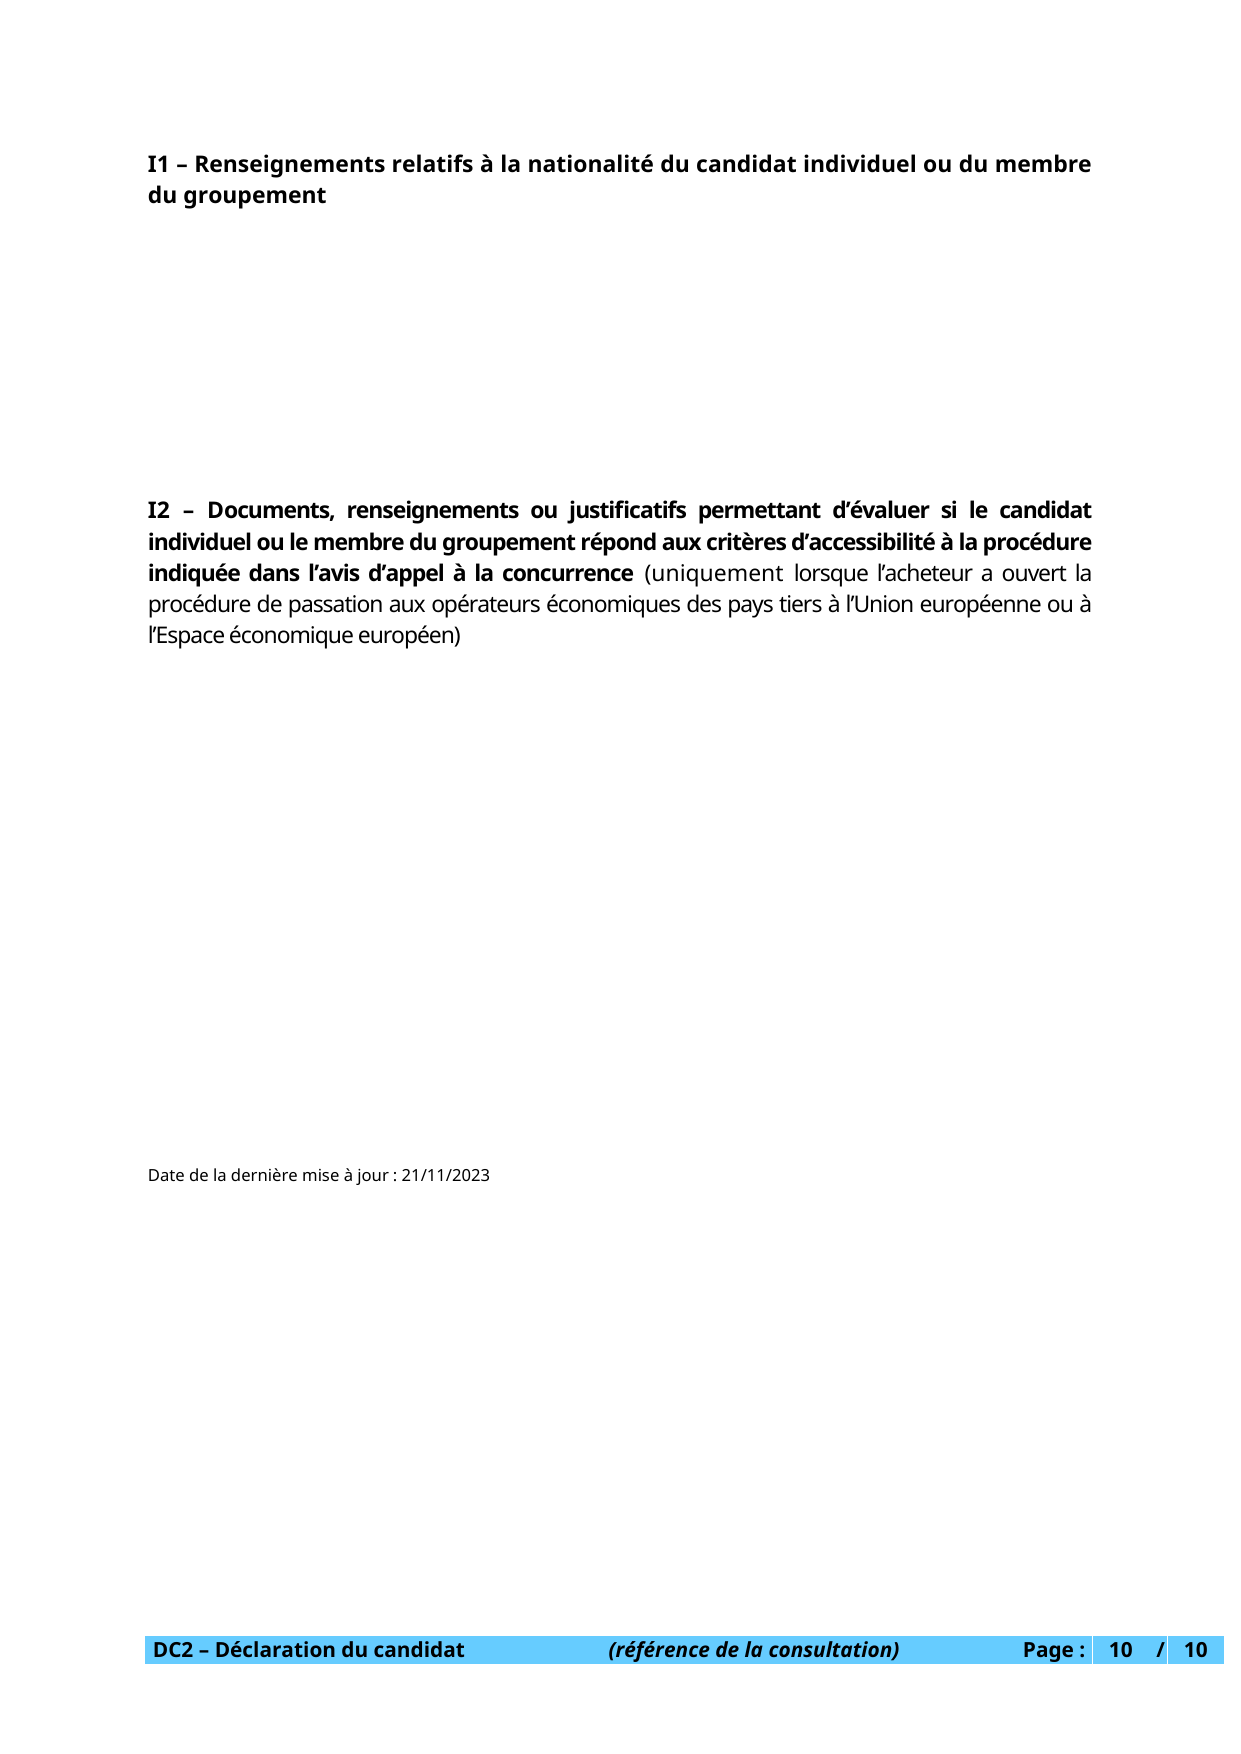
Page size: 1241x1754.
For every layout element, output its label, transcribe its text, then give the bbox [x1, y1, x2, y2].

text Date de la dernière mise à jour : 21/11/2023 [148, 1163, 1093, 1186]
text I1 – Renseignements relatifs à la nationalité du candidat individuel ou du membre du groupement [148, 148, 1093, 210]
text I2 – Documents, renseignements ou justificatifs permettant d’évaluer si le candidat individuel ou le membre du groupement répond aux critères d’accessibilité à la procédure indiquée dans l’avis d’appel à la concurrence (uniquement lorsque l’acheteur a ouvert la procédure de passation aux opérateurs économiques des pays tiers à l’Union européenne ou à l’Espace économique européen) [148, 494, 1093, 651]
